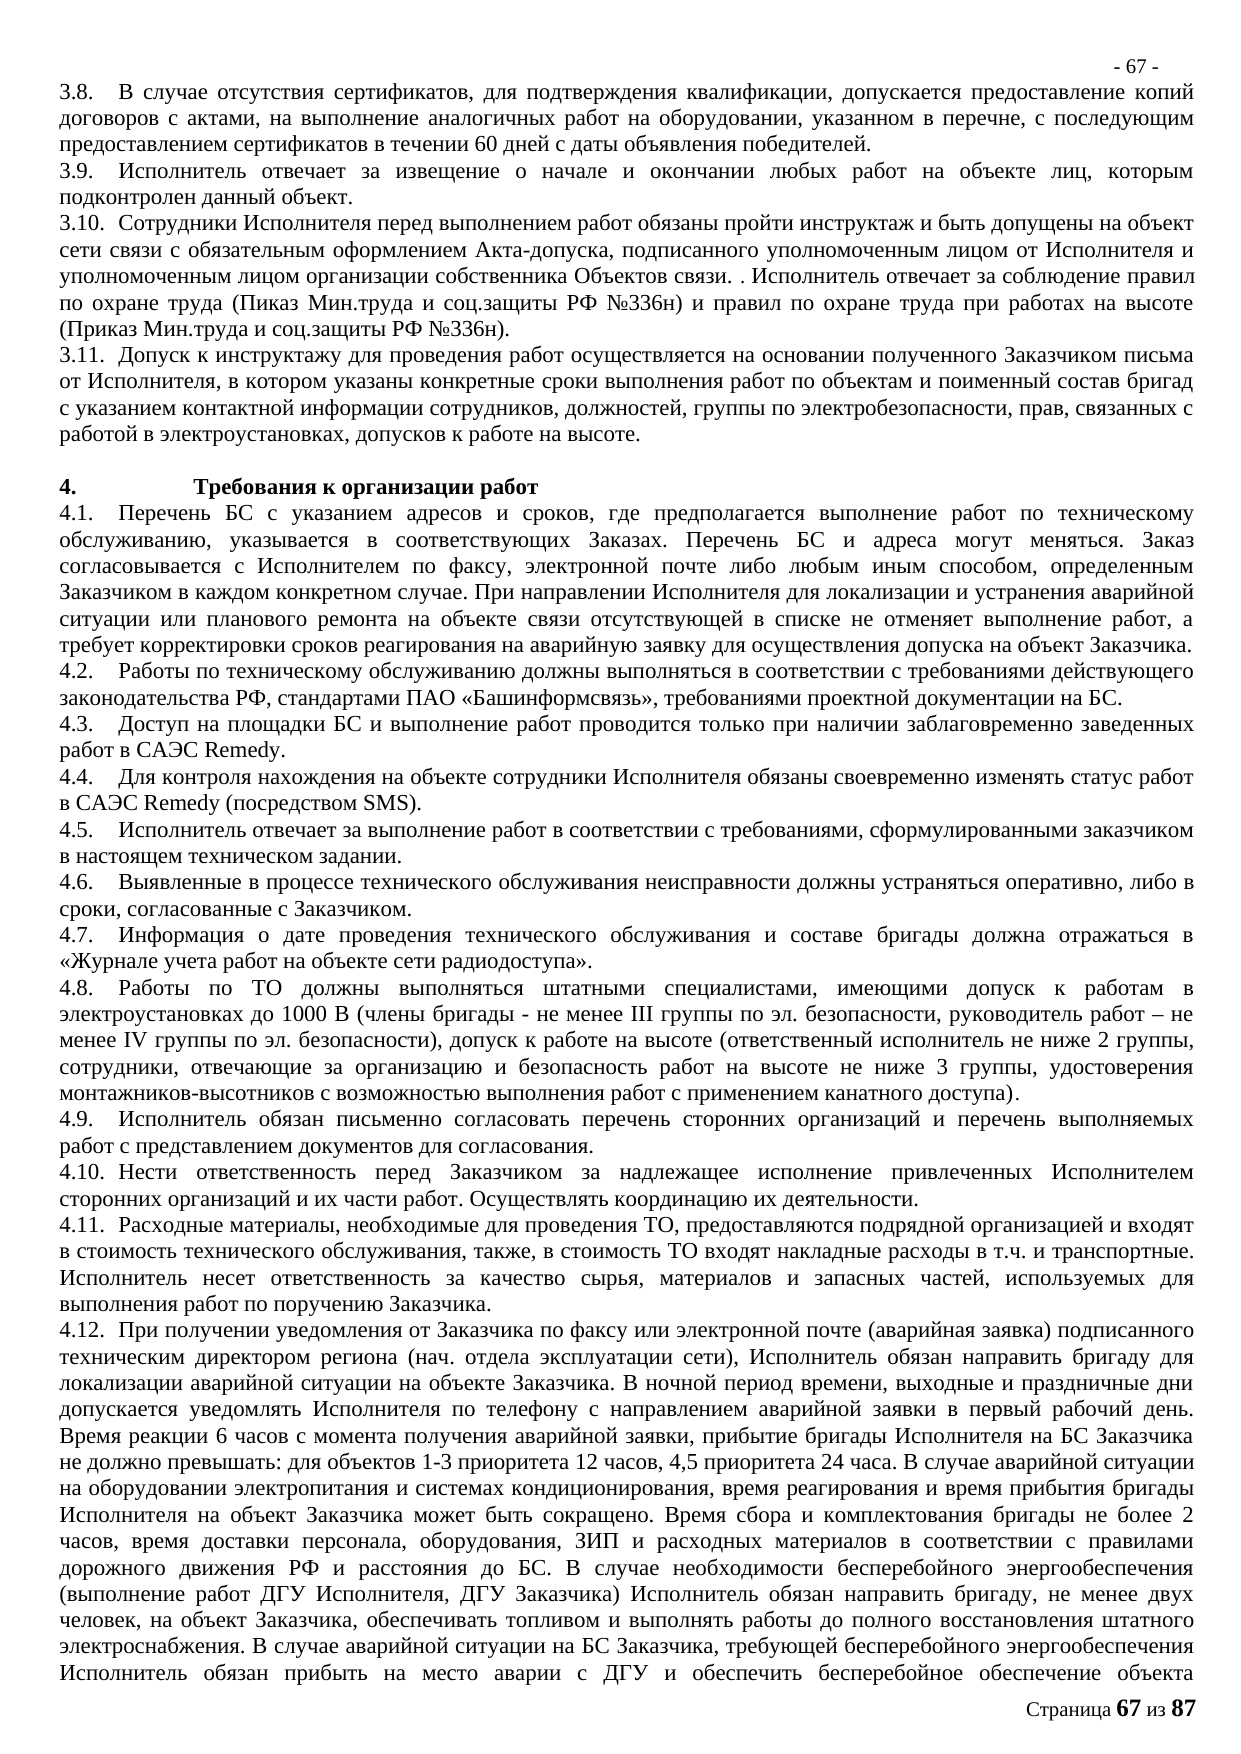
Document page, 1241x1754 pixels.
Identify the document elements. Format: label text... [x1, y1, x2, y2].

list Требования к организации работ [59, 473, 1196, 499]
list Сотрудники Исполнителя перед выполнением работ обязаны пройти инструктаж и быть допущены на объект сети связи с обязательным оформлением Акта-допуска, подписанного уполномоченным лицом от Исполнителя и уполномоченным лицом организации собственника Объектов связи. . Исполнитель отвечает за соблюдение правил по охране труда (Пиказ Мин.труда и соц.защиты РФ №336н) и правил по охране труда при работах на высоте (Приказ Мин.труда и соц.защиты РФ №336н). [59, 209, 1196, 341]
list Исполнитель отвечает за выполнение работ в соответствии с требованиями, сформулированными заказчиком в настоящем техническом задании. [59, 816, 1196, 868]
list Исполнитель отвечает за извещение о начале и окончании любых работ на объекте лиц, которым подконтролен данный объект. [59, 157, 1196, 209]
list Расходные материалы, необходимые для проведения ТО, предоставляются подрядной организацией и входят в стоимость технического обслуживания, также, в стоимость ТО входят накладные расходы в т.ч. и транспортные. Исполнитель несет ответственность за качество сырья, материалов и запасных частей, используемых для выполнения работ по поручению Заказчика. [59, 1211, 1196, 1316]
list Исполнитель обязан письменно согласовать перечень сторонних организаций и перечень выполняемых работ с представлением документов для согласования. [59, 1106, 1196, 1158]
list Для контроля нахождения на объекте сотрудники Исполнителя обязаны своевременно изменять статус работ в САЭС Remedy (посредством SMS). [59, 763, 1196, 816]
list Работы по ТО должны выполняться штатными специалистами, имеющими допуск к работам в электроустановках до 1000 В (члены бригады - не менее III группы по эл. безопасности, руководитель работ – не менее IV группы по эл. безопасности), допуск к работе на высоте (ответственный исполнитель не ниже 2 группы, сотрудники, отвечающие за организацию и безопасность работ на высоте не ниже 3 группы, удостоверения монтажников-высотников с возможностью выполнения работ с применением канатного доступа). [59, 974, 1196, 1106]
list Нести ответственность перед Заказчиком за надлежащее исполнение привлеченных Исполнителем сторонних организаций и их части работ. Осуществлять координацию их деятельности. [59, 1158, 1196, 1211]
list Доступ на площадки БС и выполнение работ проводится только при наличии заблаговременно заведенных работ в САЭС Remedy. [59, 710, 1196, 763]
list В случае отсутствия сертификатов, для подтверждения квалификации, допускается предоставление копий договоров с актами, на выполнение аналогичных работ на оборудовании, указанном в перечне, с последующим предоставлением сертификатов в течении 60 дней с даты объявления победителей. [59, 78, 1196, 157]
list Информация о дате проведения технического обслуживания и составе бригады должна отражаться в «Журнале учета работ на объекте сети радиодоступа». [59, 921, 1196, 974]
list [59, 1316, 1196, 1685]
list Перечень БС с указанием адресов и сроков, где предполагается выполнение работ по техническому обслуживанию, указывается в соответствующих Заказах. Перечень БС и адреса могут меняться. Заказ согласовывается с Исполнителем по факсу, электронной почте либо любым иным способом, определенным Заказчиком в каждом конкретном случае. При направлении Исполнителя для локализации и устранения аварийной ситуации или планового ремонта на объекте связи отсутствующей в списке не отменяет выполнение работ, а требует корректировки сроков реагирования на аварийную заявку для осуществления допуска на объект Заказчика. [59, 499, 1196, 657]
list Работы по техническому обслуживанию должны выполняться в соответствии с требованиями действующего законодательства РФ, стандартами ПАО «Башинформсвязь», требованиями проектной документации на БС. [59, 657, 1196, 710]
list Выявленные в процессе технического обслуживания неисправности должны устраняться оперативно, либо в сроки, согласованные с Заказчиком. [59, 868, 1196, 921]
list Допуск к инструктажу для проведения работ осуществляется на основании полученного Заказчиком письма от Исполнителя, в котором указаны конкретные сроки выполнения работ по объектам и поименный состав бригад с указанием контактной информации сотрудников, должностей, группы по электробезопасности, прав, связанных с работой в электроустановках, допусков к работе на высоте. [59, 341, 1196, 447]
